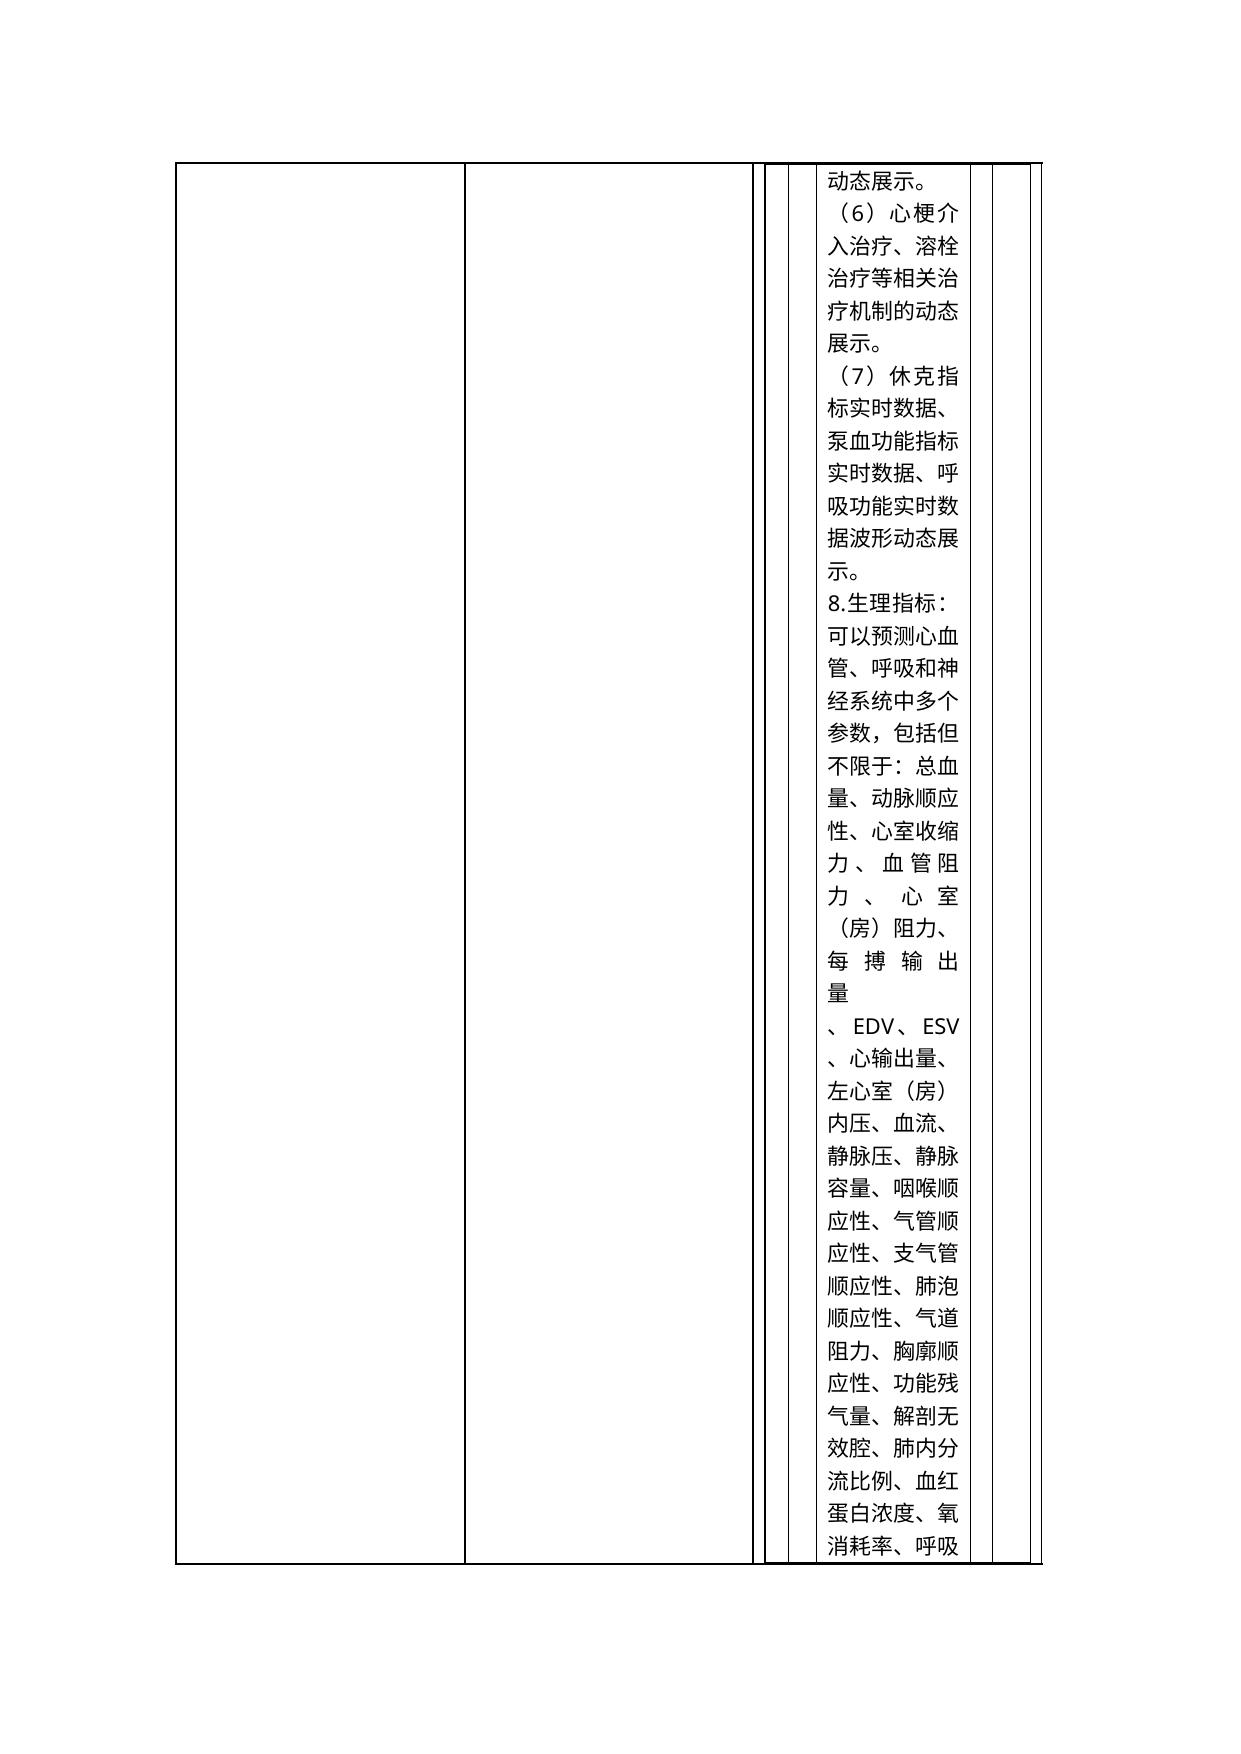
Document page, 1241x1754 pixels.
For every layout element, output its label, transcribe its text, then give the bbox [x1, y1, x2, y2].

table_cell [766, 165, 788, 1562]
table_cell [817, 165, 970, 1562]
table_cell [971, 165, 992, 1562]
table_cell [466, 164, 752, 1563]
table_cell [1031, 164, 1041, 1563]
table_cell 2 [177, 164, 464, 1563]
table_cell [754, 164, 764, 1563]
table_cell [789, 165, 816, 1562]
table_cell [993, 165, 1030, 1562]
